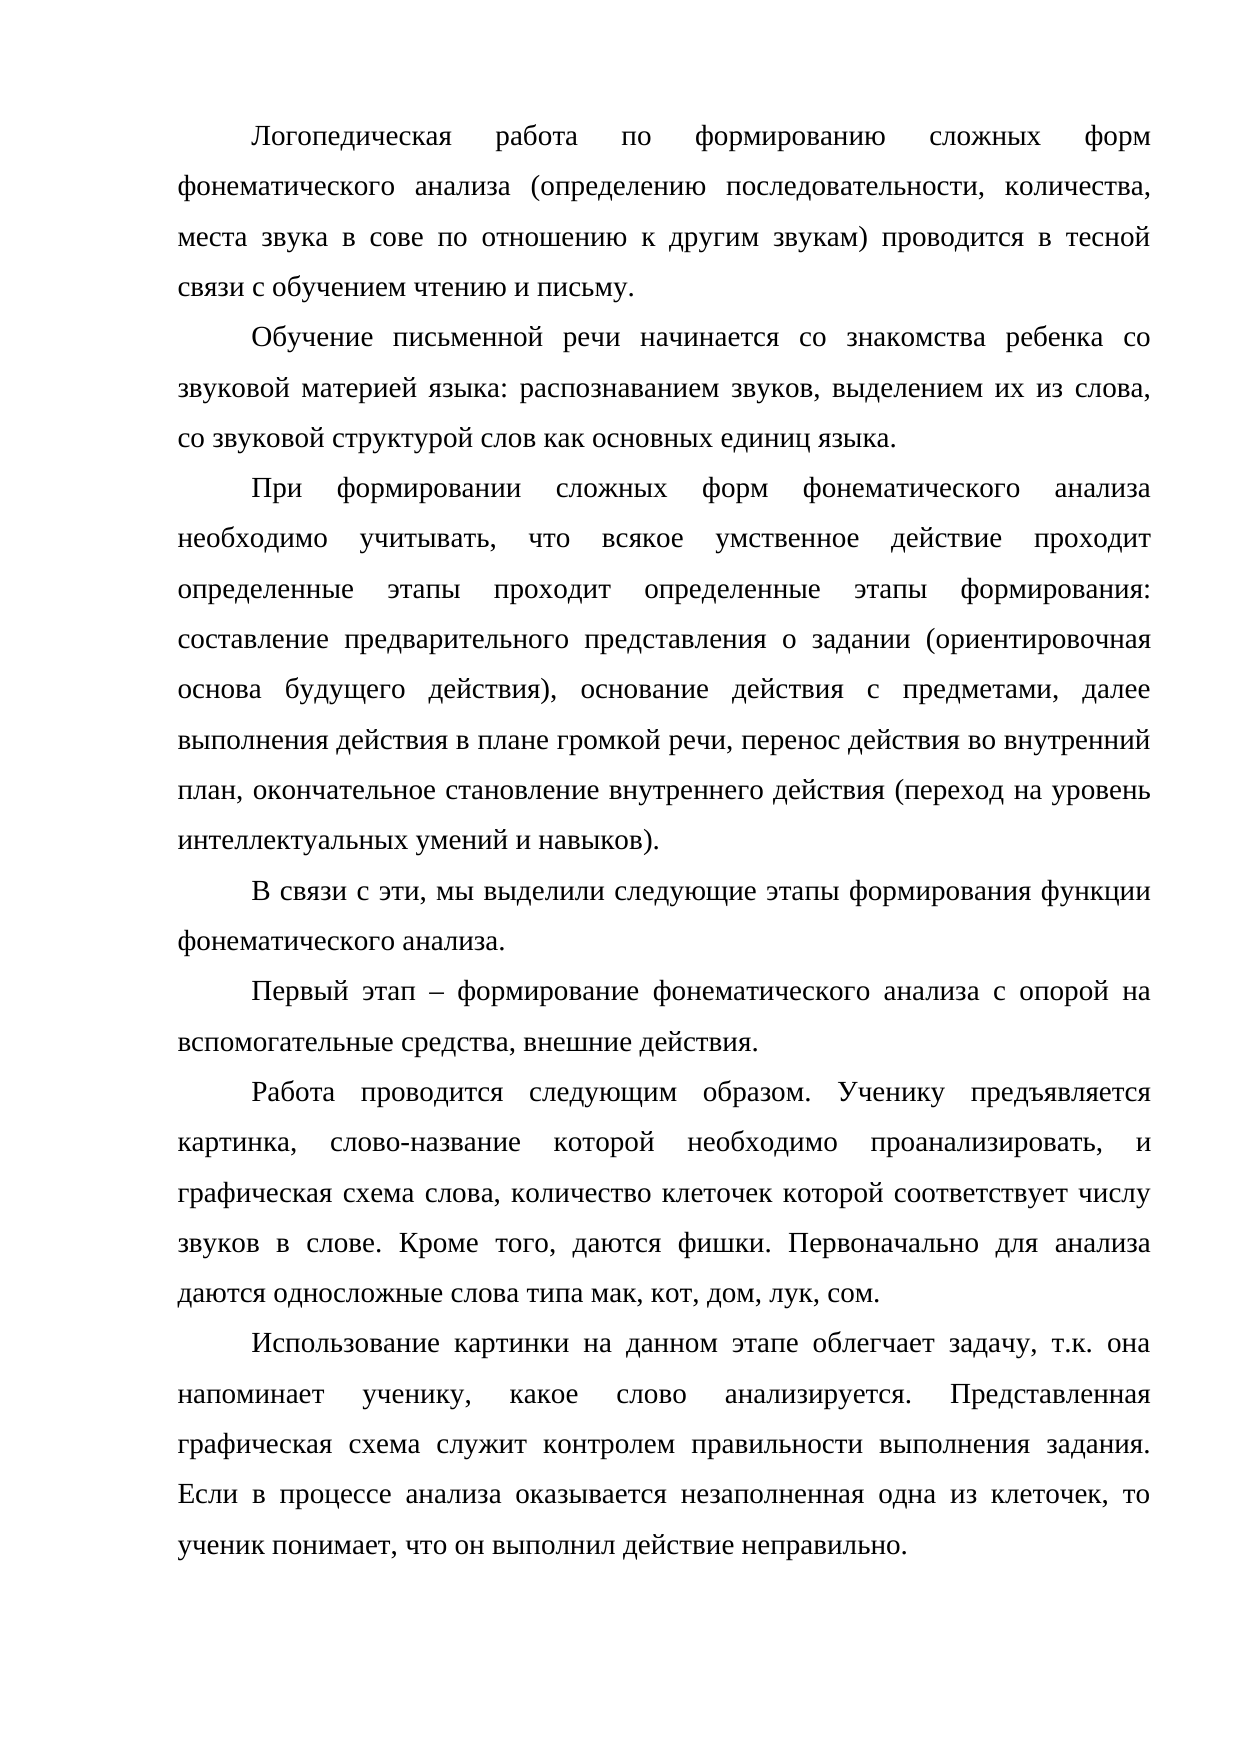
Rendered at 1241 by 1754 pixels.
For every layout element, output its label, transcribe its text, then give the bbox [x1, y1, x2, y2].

text Первый этап – формирование фонематического анализа с опорой на вспомогательные средства, внешние действия. [177, 973, 1152, 1057]
text Обучение письменной речи начинается со знакомства ребенка со звуковой материей языка: распознаванием звуков, выделением их из слова, со звуковой структурой слов как основных единиц языка. [177, 319, 1152, 453]
text При формировании сложных форм фонематического анализа необходимо учитывать, что всякое умственное действие проходит определенные этапы проходит определенные этапы формирования: составление предварительного представления о задании (ориентировочная основа будущего действия), основание действия с предметами, далее выполнения действия в плане громкой речи, перенос действия во внутренний план, окончательное становление внутреннего действия (переход на уровень интеллектуальных умений и навыков). [177, 470, 1152, 856]
text В связи с эти, мы выделили следующие этапы формирования функции фонематического анализа. [177, 873, 1152, 957]
text Логопедическая работа по формированию сложных форм фонематического анализа (определению последовательности, количества, места звука в сове по отношению к другим звукам) проводится в тесной связи с обучением чтению и письму. [177, 118, 1152, 303]
text Работа проводится следующим образом. Ученику предъявляется картинка, слово-название которой необходимо проанализировать, и графическая схема слова, количество клеточек которой соответствует числу звуков в слове. Кроме того, даются фишки. Первоначально для анализа даются односложные слова типа мак, кот, дом, лук, сом. [177, 1074, 1152, 1309]
text Использование картинки на данном этапе облегчает задачу, т.к. она напоминает ученику, какое слово анализируется. Представленная графическая схема служит контролем правильности выполнения задания. Если в процессе анализа оказывается незаполненная одна из клеточек, то ученик понимает, что он выполнил действие неправильно. [177, 1326, 1152, 1560]
